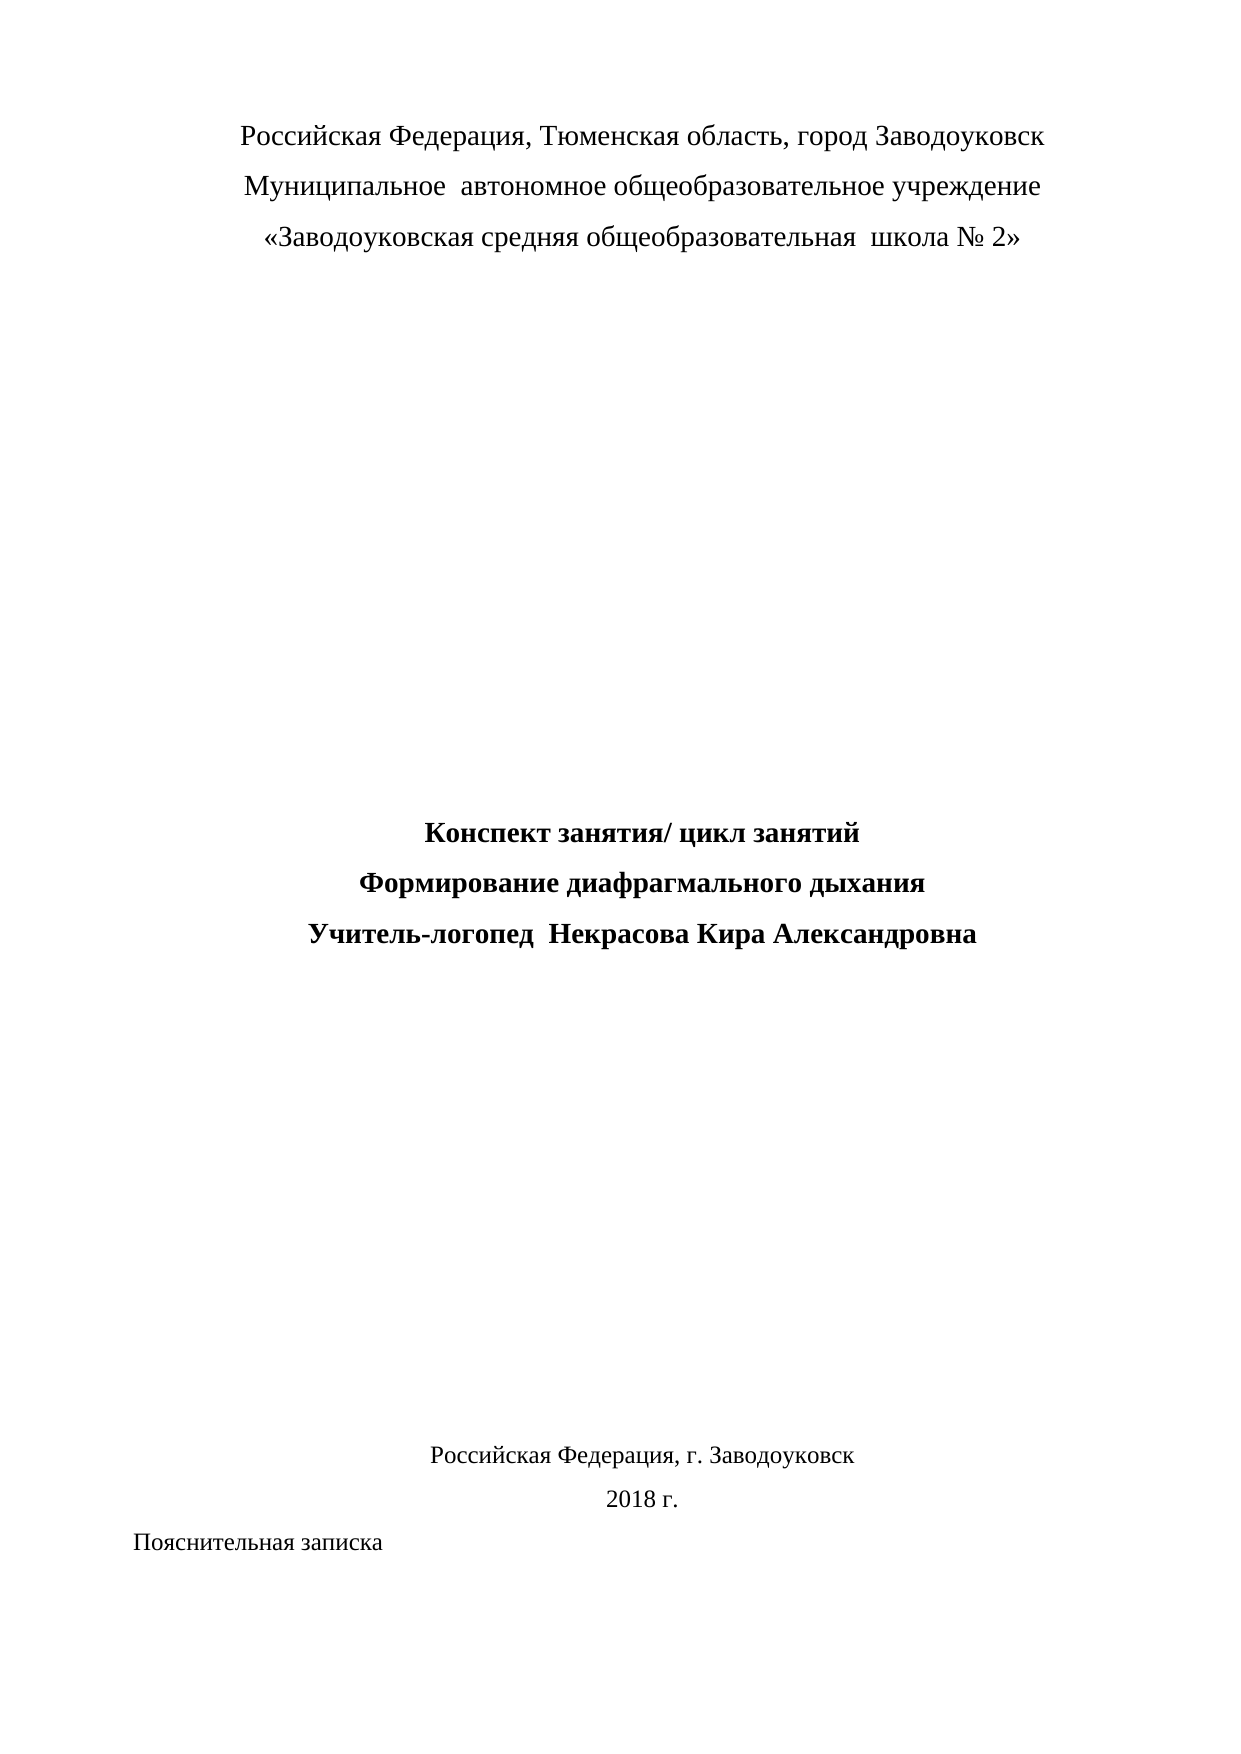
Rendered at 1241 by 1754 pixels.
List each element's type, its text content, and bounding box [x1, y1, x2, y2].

text Учитель-логопед Некрасова Кира Александровна [133, 916, 1152, 949]
text Конспект занятия/ цикл занятий [133, 815, 1152, 849]
text Формирование диафрагмального дыхания [133, 866, 1152, 899]
text Пояснительная записка [133, 1527, 1152, 1556]
text Российская Федерация, г. Заводоуковск [133, 1441, 1152, 1469]
text 2018 г. [133, 1484, 1152, 1512]
text «Заводоуковская средняя общеобразовательная школа № 2» [133, 219, 1152, 252]
text Российская Федерация, Тюменская область, город Заводоуковск Муниципальное автономное общеобразовательное учреждение [133, 118, 1152, 202]
